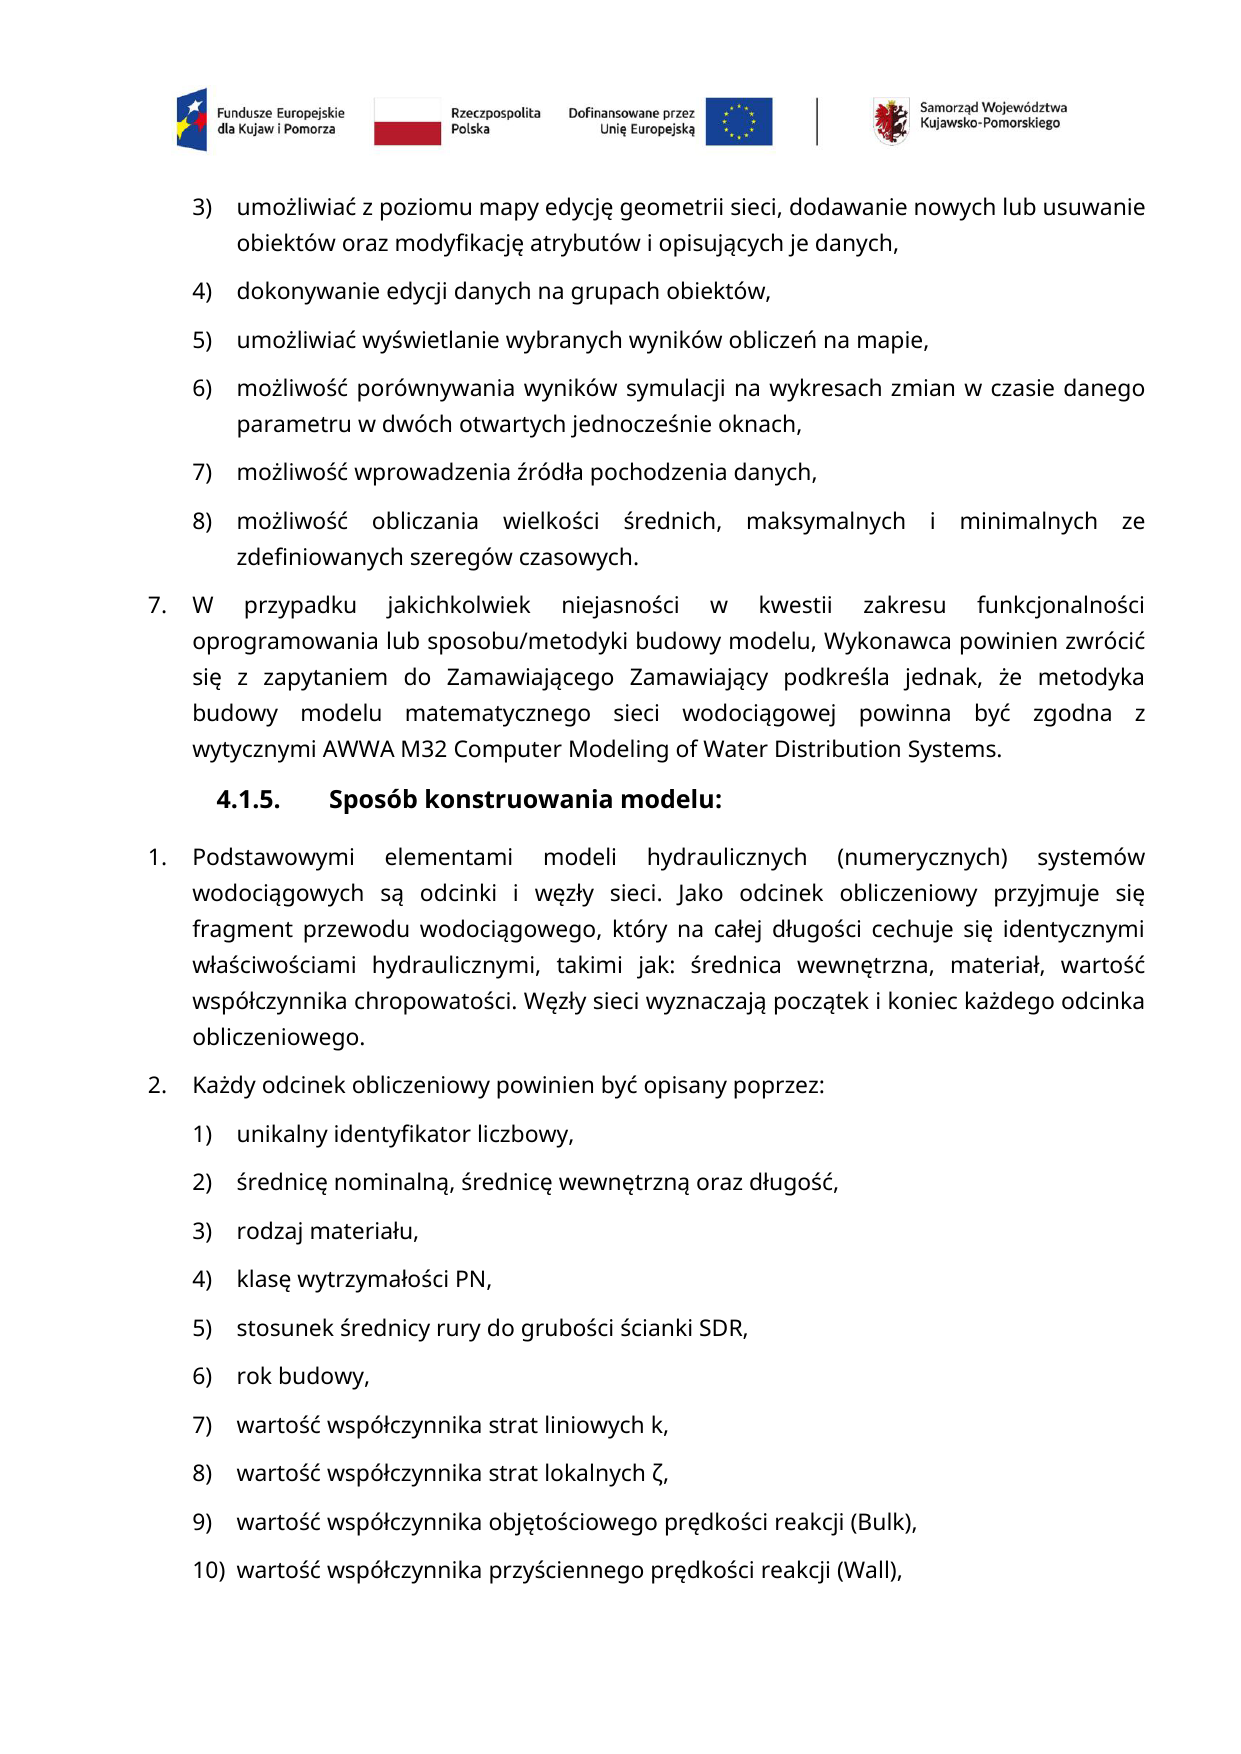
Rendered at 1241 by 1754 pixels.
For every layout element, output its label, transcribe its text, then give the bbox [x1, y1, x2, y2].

list wartość współczynnika strat lokalnych ζ, [192, 1457, 1146, 1488]
list umożliwiać wyświetlanie wybranych wyników obliczeń na mapie, [192, 323, 1146, 355]
list stosunek średnicy rury do grubości ścianki SDR, [192, 1312, 1146, 1343]
list unikalny identyfikator liczbowy, [192, 1118, 1146, 1149]
list rok budowy, [192, 1360, 1146, 1391]
subtitle Sposób konstruowania modelu: [216, 781, 1146, 815]
list możliwość porównywania wyników symulacji na wykresach zmian w czasie danego parametru w dwóch otwartych jednocześnie oknach, [192, 372, 1146, 439]
list możliwość wprowadzenia źródła pochodzenia danych, [192, 456, 1146, 488]
list średnicę nominalną, średnicę wewnętrzną oraz długość, [192, 1166, 1146, 1198]
list wartość współczynnika objętościowego prędkości reakcji (Bulk), [192, 1505, 1146, 1537]
list możliwość obliczania wielkości średnich, maksymalnych i minimalnych ze zdefiniowanych szeregów czasowych. [192, 505, 1146, 572]
list Każdy odcinek obliczeniowy powinien być opisany poprzez: [148, 1069, 1146, 1101]
list wartość współczynnika przyściennego prędkości reakcji (Wall), [192, 1554, 1146, 1585]
list W przypadku jakichkolwiek niejasności w kwestii zakresu funkcjonalności oprogramowania lub sposobu/metodyki budowy modelu, Wykonawca powinien zwrócić się z zapytaniem do Zamawiającego Zamawiający podkreśla jednak, że metodyka budowy modelu matematycznego sieci wodociągowej powinna być zgodna z wytycznymi AWWA M32 Computer Modeling of Water Distribution Systems. [148, 589, 1146, 764]
list wartość współczynnika strat liniowych k, [192, 1408, 1146, 1440]
list dokonywanie edycji danych na grupach obiektów, [192, 275, 1146, 306]
list rodzaj materiału, [192, 1215, 1146, 1246]
list klasę wytrzymałości PN, [192, 1263, 1146, 1294]
list Podstawowymi elementami modeli hydraulicznych (numerycznych) systemów wodociągowych są odcinki i węzły sieci. Jako odcinek obliczeniowy przyjmuje się fragment przewodu wodociągowego, który na całej długości cechuje się identycznymi właściwościami hydraulicznymi, takimi jak: średnica wewnętrzna, materiał, wartość współczynnika chropowatości. Węzły sieci wyznaczają początek i koniec każdego odcinka obliczeniowego. [148, 841, 1146, 1052]
list umożliwiać z poziomu mapy edycję geometrii sieci, dodawanie nowych lub usuwanie obiektów oraz modyfikację atrybutów i opisujących je danych, [192, 191, 1146, 258]
